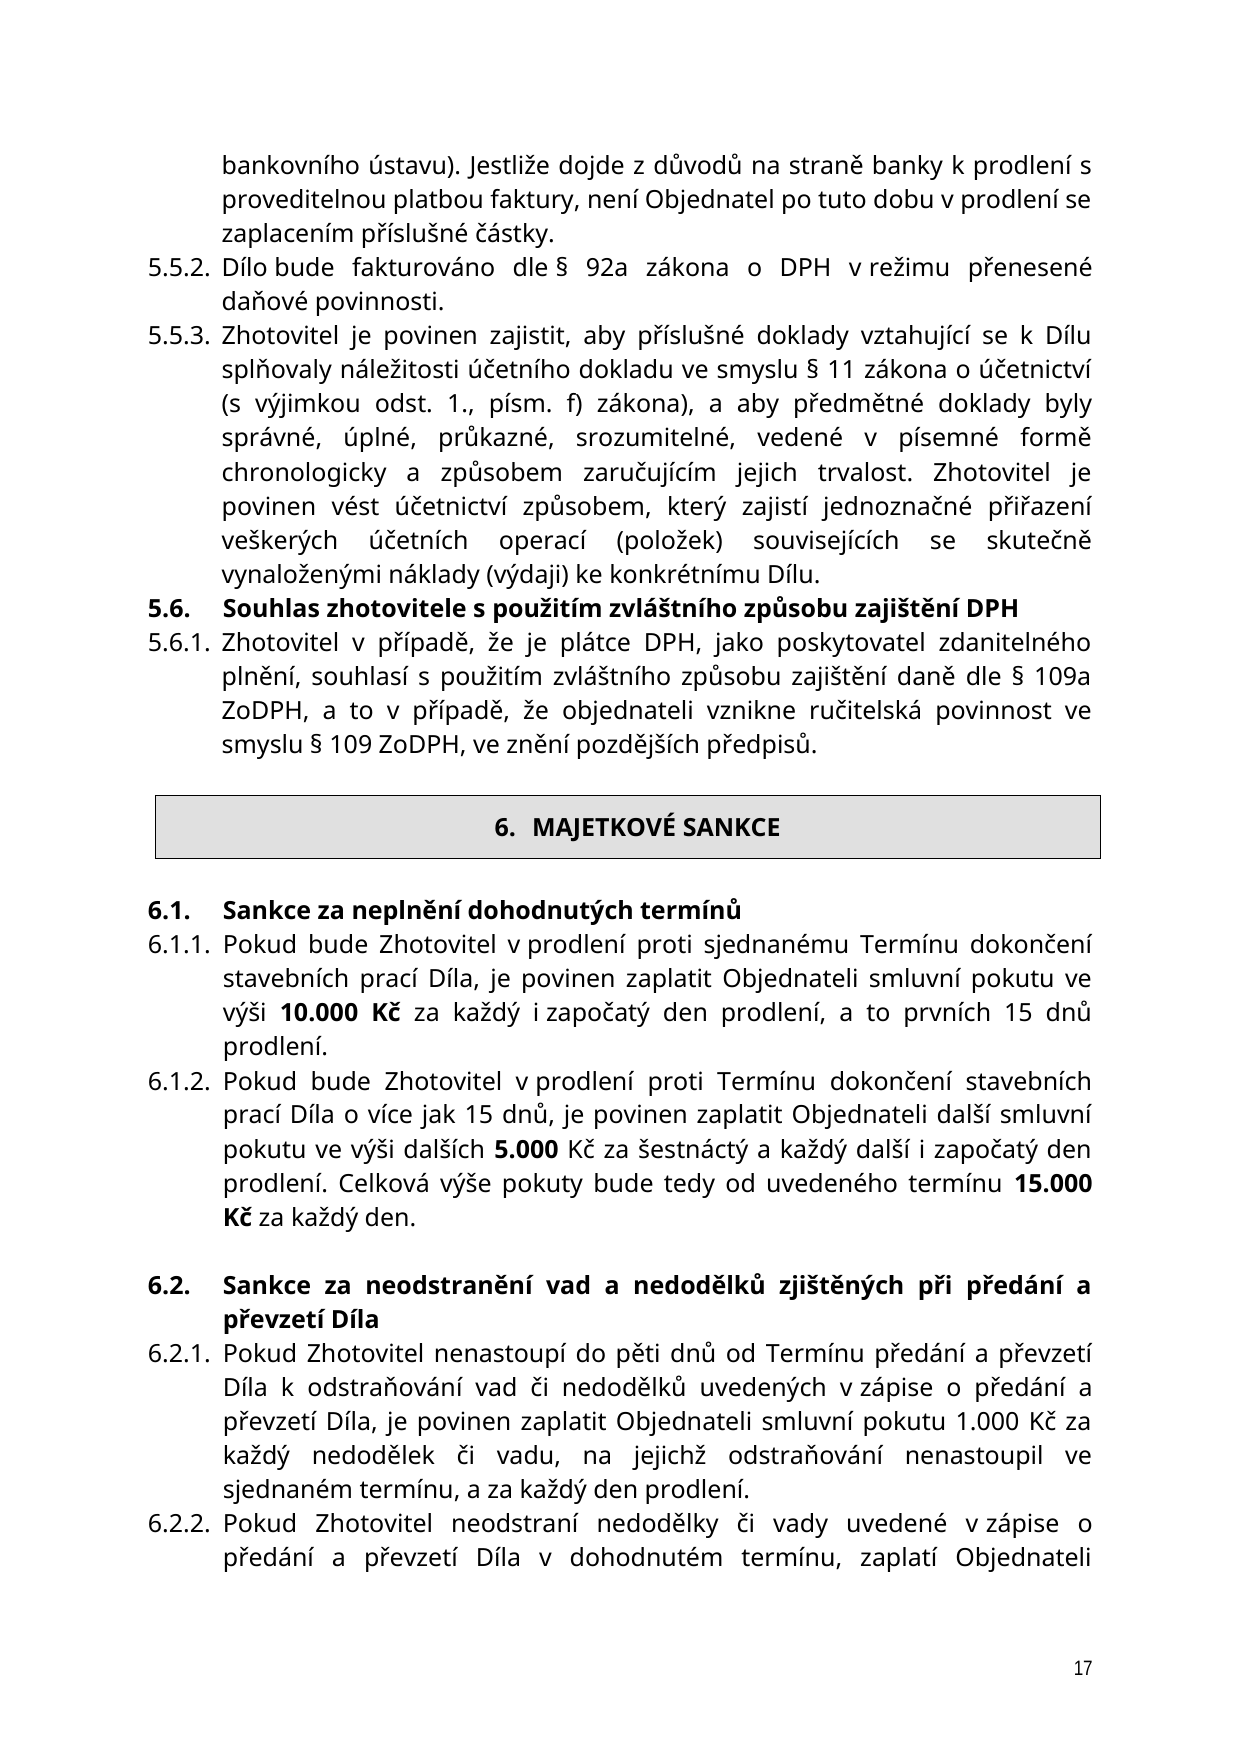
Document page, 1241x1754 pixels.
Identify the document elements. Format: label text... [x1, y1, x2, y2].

list Pokud bude Zhotovitel v prodlení proti sjednanému Termínu dokončení stavebních prací Díla, je povinen zaplatit Objednateli smluvní pokutu ve výši 10.000 Kč za každý i započatý den prodlení, a to prvních 15 dnů prodlení. [148, 927, 1093, 1063]
list Zhotovitel v případě, že je plátce DPH, jako poskytovatel zdanitelného plnění, souhlasí s použitím zvláštního způsobu zajištění daně dle § 109a ZoDPH, a to v případě, že objednateli vznikne ručitelská povinnost ve smyslu § 109 ZoDPH, ve znění pozdějších předpisů. [148, 624, 1093, 761]
list Souhlas zhotovitele s použitím zvláštního způsobu zajištění DPH [148, 590, 1093, 624]
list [148, 148, 1093, 250]
list Sankce za neplnění dohodnutých termínů [148, 893, 1093, 927]
table_header Majetkové sankce [156, 796, 1100, 858]
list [148, 1506, 1093, 1574]
list Pokud Zhotovitel nenastoupí do pěti dnů od Termínu předání a převzetí Díla k odstraňování vad či nedodělků uvedených v zápise o předání a převzetí Díla, je povinen zaplatit Objednateli smluvní pokutu 1.000 Kč za každý nedodělek či vadu, na jejichž odstraňování nenastoupil ve sjednaném termínu, a za každý den prodlení. [148, 1336, 1093, 1506]
list Dílo bude fakturováno dle § 92a zákona o DPH v režimu přenesené daňové povinnosti. [148, 250, 1093, 318]
list Pokud bude Zhotovitel v prodlení proti Termínu dokončení stavebních prací Díla o více jak 15 dnů, je povinen zaplatit Objednateli další smluvní pokutu ve výši dalších 5.000 Kč za šestnáctý a každý další i započatý den prodlení. Celková výše pokuty bude tedy od uvedeného termínu 15.000 Kč za každý den. [148, 1063, 1093, 1233]
list Sankce za neodstranění vad a nedodělků zjištěných při předání a převzetí Díla [148, 1267, 1093, 1336]
list Zhotovitel je povinen zajistit, aby příslušné doklady vztahující se k Dílu splňovaly náležitosti účetního dokladu ve smyslu § 11 zákona o účetnictví (s výjimkou odst. 1., písm. f) zákona), a aby předmětné doklady byly správné, úplné, průkazné, srozumitelné, vedené v písemné formě chronologicky a způsobem zaručujícím jejich trvalost. Zhotovitel je povinen vést účetnictví způsobem, který zajistí jednoznačné přiřazení veškerých účetních operací (položek) souvisejících se skutečně vynaloženými náklady (výdaji) ke konkrétnímu Dílu. [148, 318, 1093, 590]
